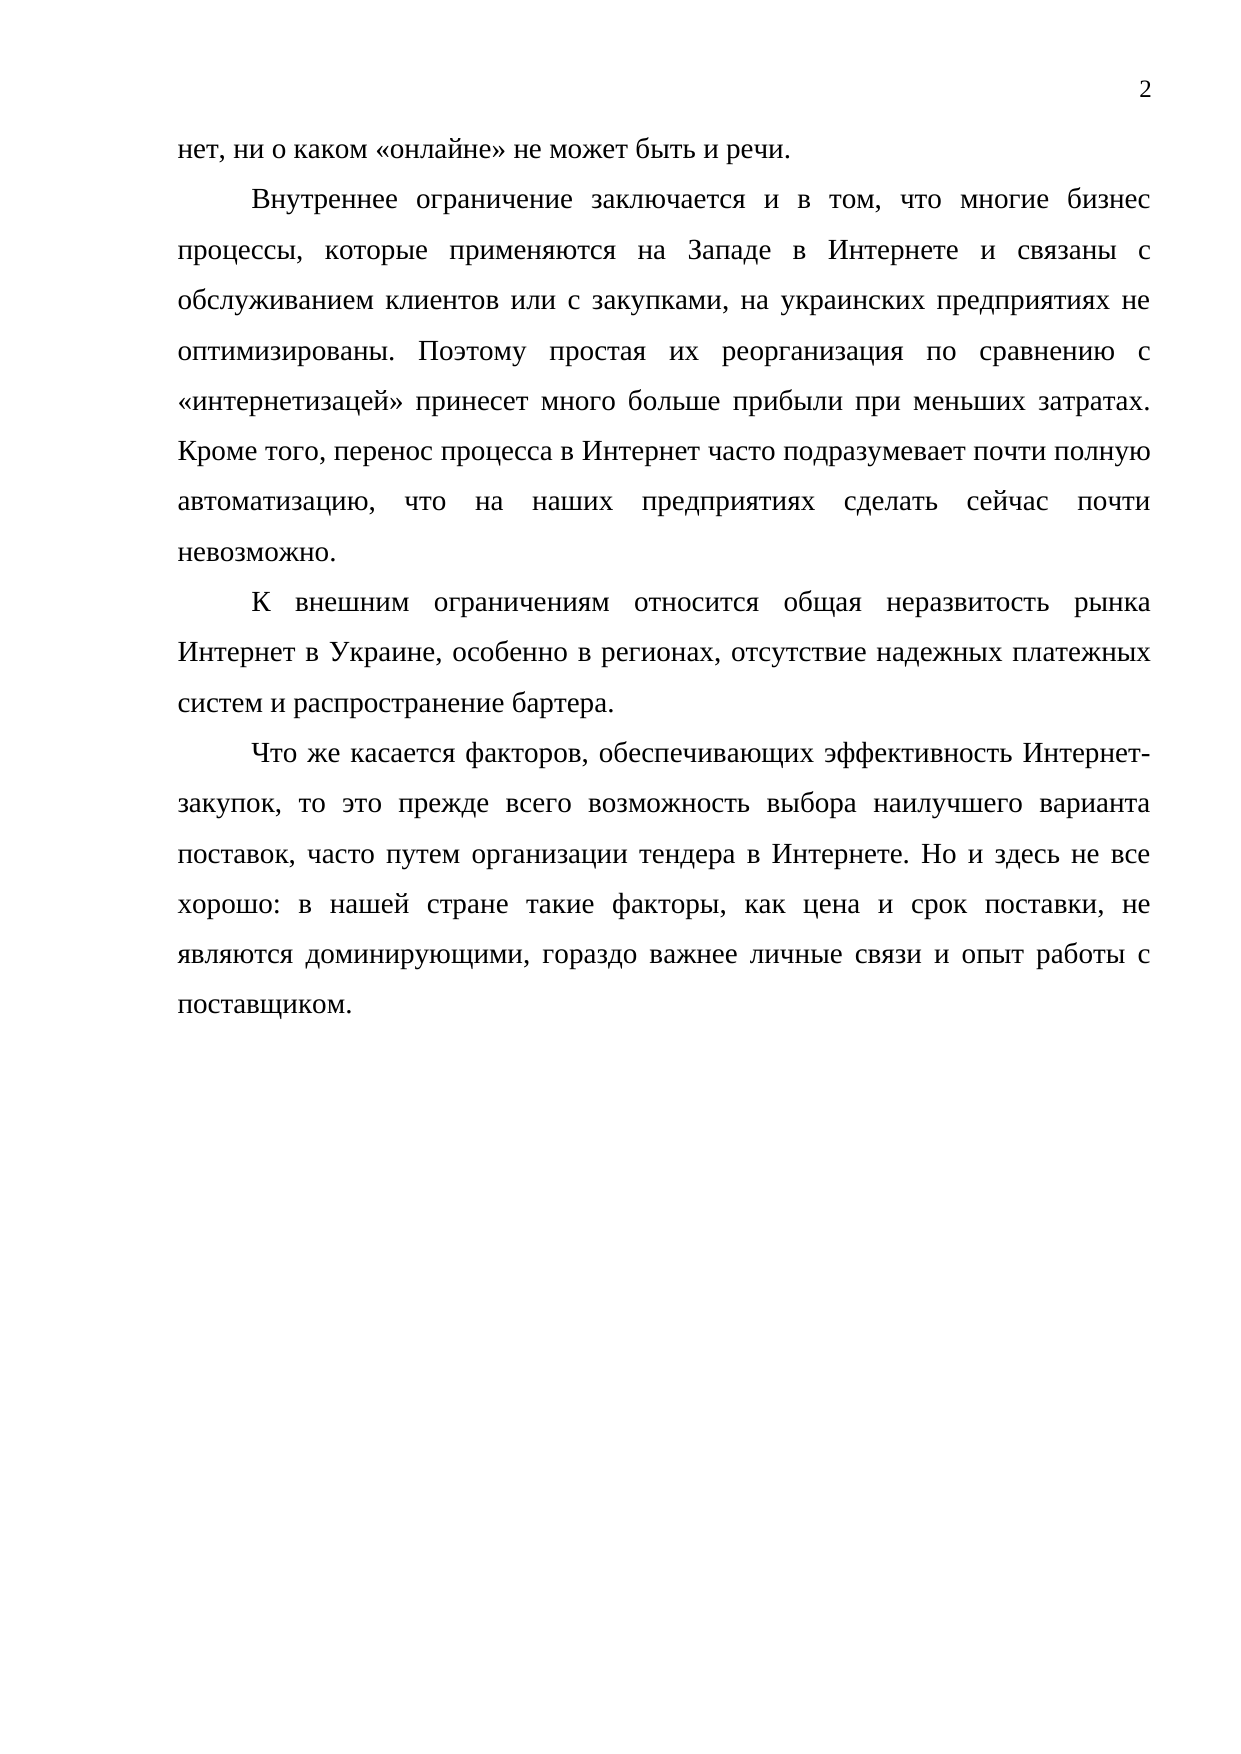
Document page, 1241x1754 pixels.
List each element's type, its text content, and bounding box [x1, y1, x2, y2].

text К внешним ограничениям относится общая неразвитость рынка Интернет в Украине, особенно в регионах, отсутствие надежных платежных систем и распространение бартера. [177, 584, 1152, 718]
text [177, 131, 1152, 165]
text Что же касается факторов, обеспечивающих эффективность Интернет-закупок, то это прежде всего возможность выбора наилучшего варианта поставок, часто путем организации тендера в Интернете. Но и здесь не все хорошо: в нашей стране такие факторы, как цена и срок поставки, не являются доминирующими, гораздо важнее личные связи и опыт работы с поставщиком. [177, 735, 1152, 1020]
text Внутреннее ограничение заключается и в том, что многие бизнес процессы, которые применяются на Западе в Интернете и связаны с обслуживанием клиентов или с закупками, на украинских предприятиях не оптимизированы. Поэтому простая их реорганизация по сравнению с «интернетизацей» принесет много больше прибыли при меньших затратах. Кроме того, перенос процесса в Интернет часто подразумевает почти полную автоматизацию, что на наших предприятиях сделать сейчас почти невозможно. [177, 182, 1152, 567]
